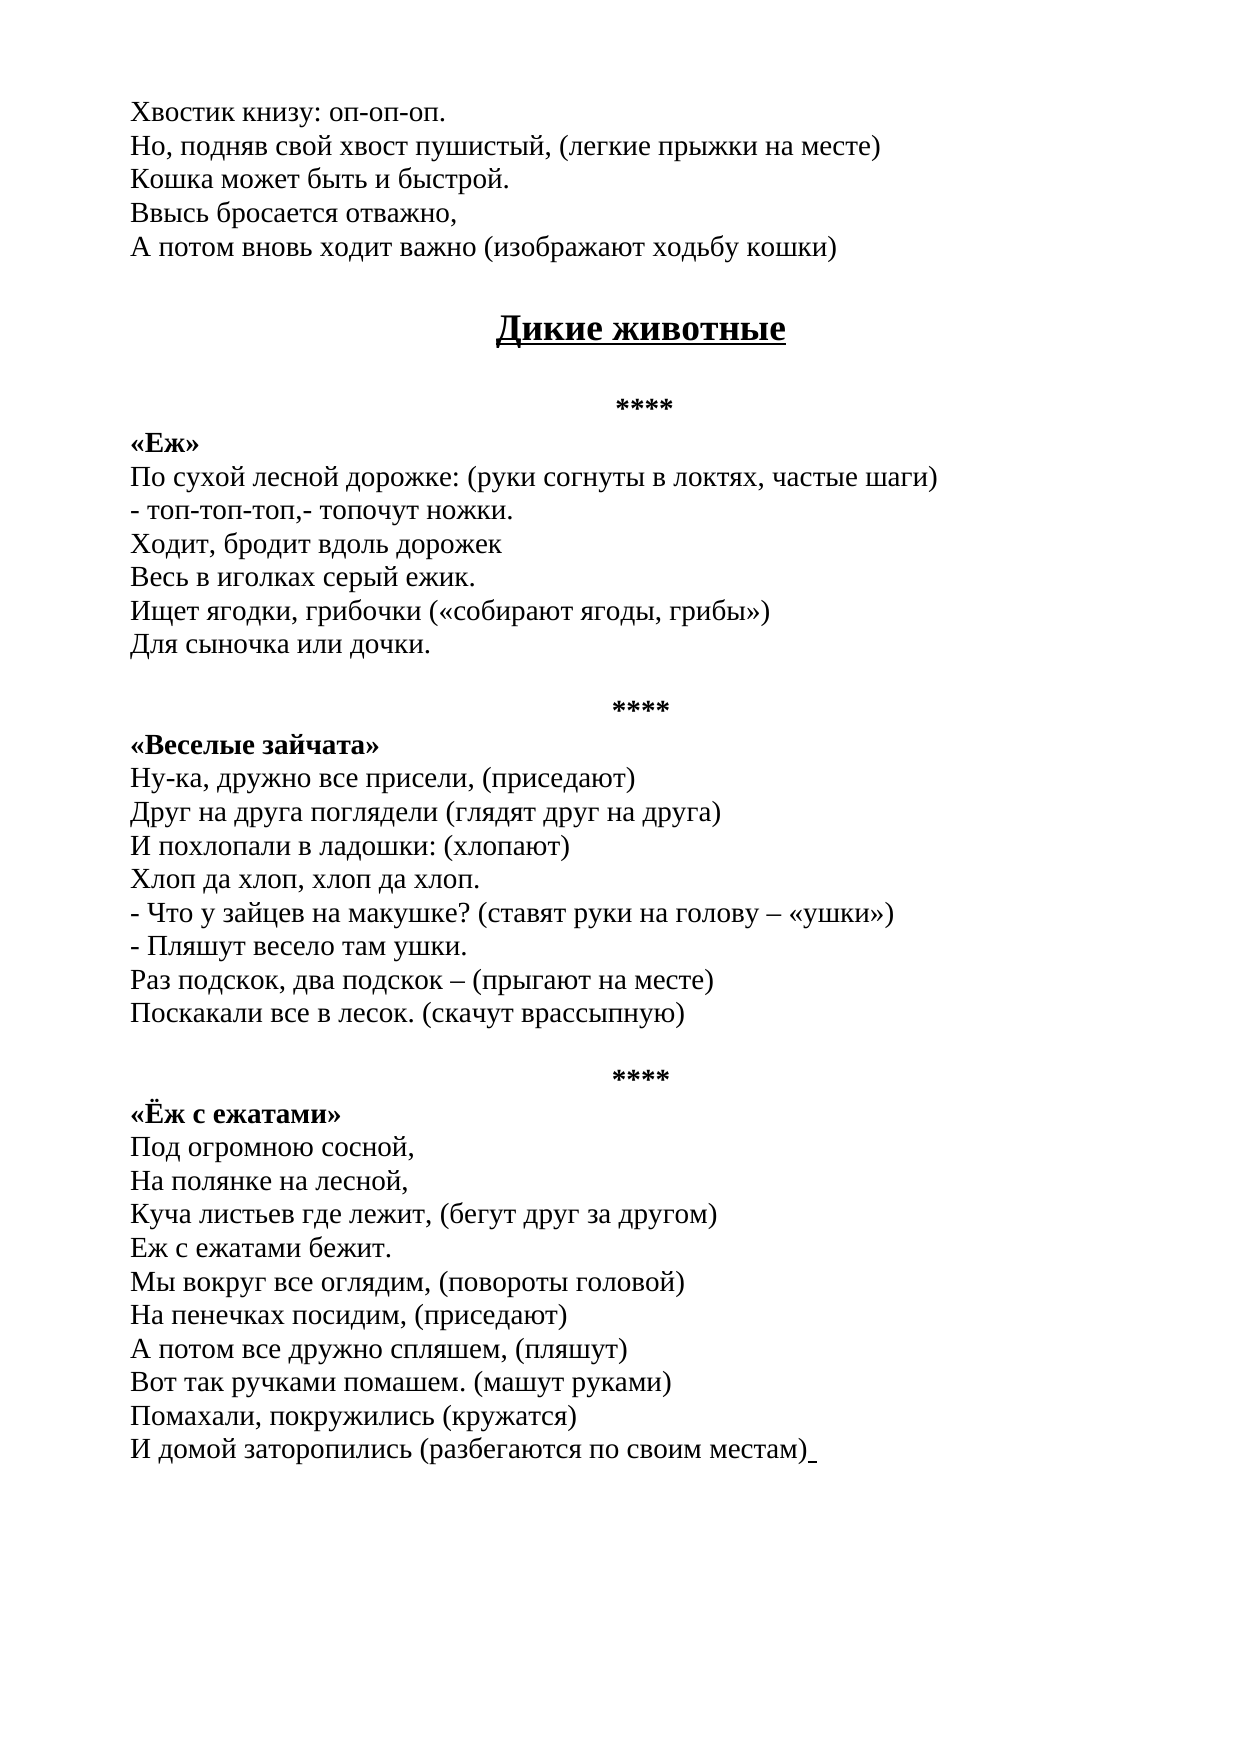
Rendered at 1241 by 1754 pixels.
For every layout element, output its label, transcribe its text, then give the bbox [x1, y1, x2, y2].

text Поскакали все в лесок. (скачут врассыпную) [130, 995, 1152, 1029]
text Ну-ка, дружно все присели, (приседают) [130, 761, 1152, 794]
text **** [130, 392, 1152, 425]
text Дикие животные [130, 305, 1152, 348]
text «Веселые зайчата» [130, 727, 1152, 761]
text - топ-топ-топ,- топочут ножки. [130, 492, 1152, 526]
text Ввысь бросается отважно, [130, 195, 1152, 229]
text Хвостик книзу: оп-оп-оп. [130, 94, 1152, 128]
text Под огромною сосной, [130, 1129, 1152, 1163]
text Хлоп да хлоп, хлоп да хлоп. [130, 861, 1152, 895]
text **** [130, 693, 1152, 727]
text И похлопали в ладошки: (хлопают) [130, 828, 1152, 861]
text Друг на друга поглядели (глядят друг на друга) [130, 794, 1152, 828]
text Ищет ягодки, грибочки («собирают ягоды, грибы») [130, 593, 1152, 626]
text А потом вновь ходит важно (изображают ходьбу кошки) [130, 229, 1152, 262]
text По сухой лесной дорожке: (руки согнуты в локтях, частые шаги) [130, 459, 1152, 492]
text На полянке на лесной, [130, 1163, 1152, 1197]
text На пенечках посидим, (приседают) [130, 1297, 1152, 1331]
text Но, подняв свой хвост пушистый, (легкие прыжки на месте) [130, 128, 1152, 162]
text Весь в иголках серый ежик. [130, 559, 1152, 593]
text - Что у зайцев на макушке? (ставят руки на голову – «ушки») [130, 895, 1152, 928]
text Раз подскок, два подскок – (прыгают на месте) [130, 962, 1152, 995]
text **** [130, 1062, 1152, 1096]
text Помахали, покружились (кружатся) [130, 1398, 1152, 1431]
text Ходит, бродит вдоль дорожек [130, 526, 1152, 559]
text Куча листьев где лежит, (бегут друг за другом) [130, 1197, 1152, 1230]
text Кошка может быть и быстрой. [130, 162, 1152, 195]
text А потом все дружно спляшем, (пляшут) [130, 1331, 1152, 1364]
text Вот так ручками помашем. (машут руками) [130, 1364, 1152, 1398]
text «Еж» [130, 425, 1152, 459]
text Для сыночка или дочки. [130, 626, 1152, 660]
text Еж с ежатами бежит. [130, 1230, 1152, 1264]
text «Ёж с ежатами» [130, 1096, 1152, 1129]
text - Пляшут весело там ушки. [130, 928, 1152, 962]
text И домой заторопились (разбегаются по своим местам) [130, 1431, 1152, 1465]
text Мы вокруг все оглядим, (повороты головой) [130, 1264, 1152, 1297]
